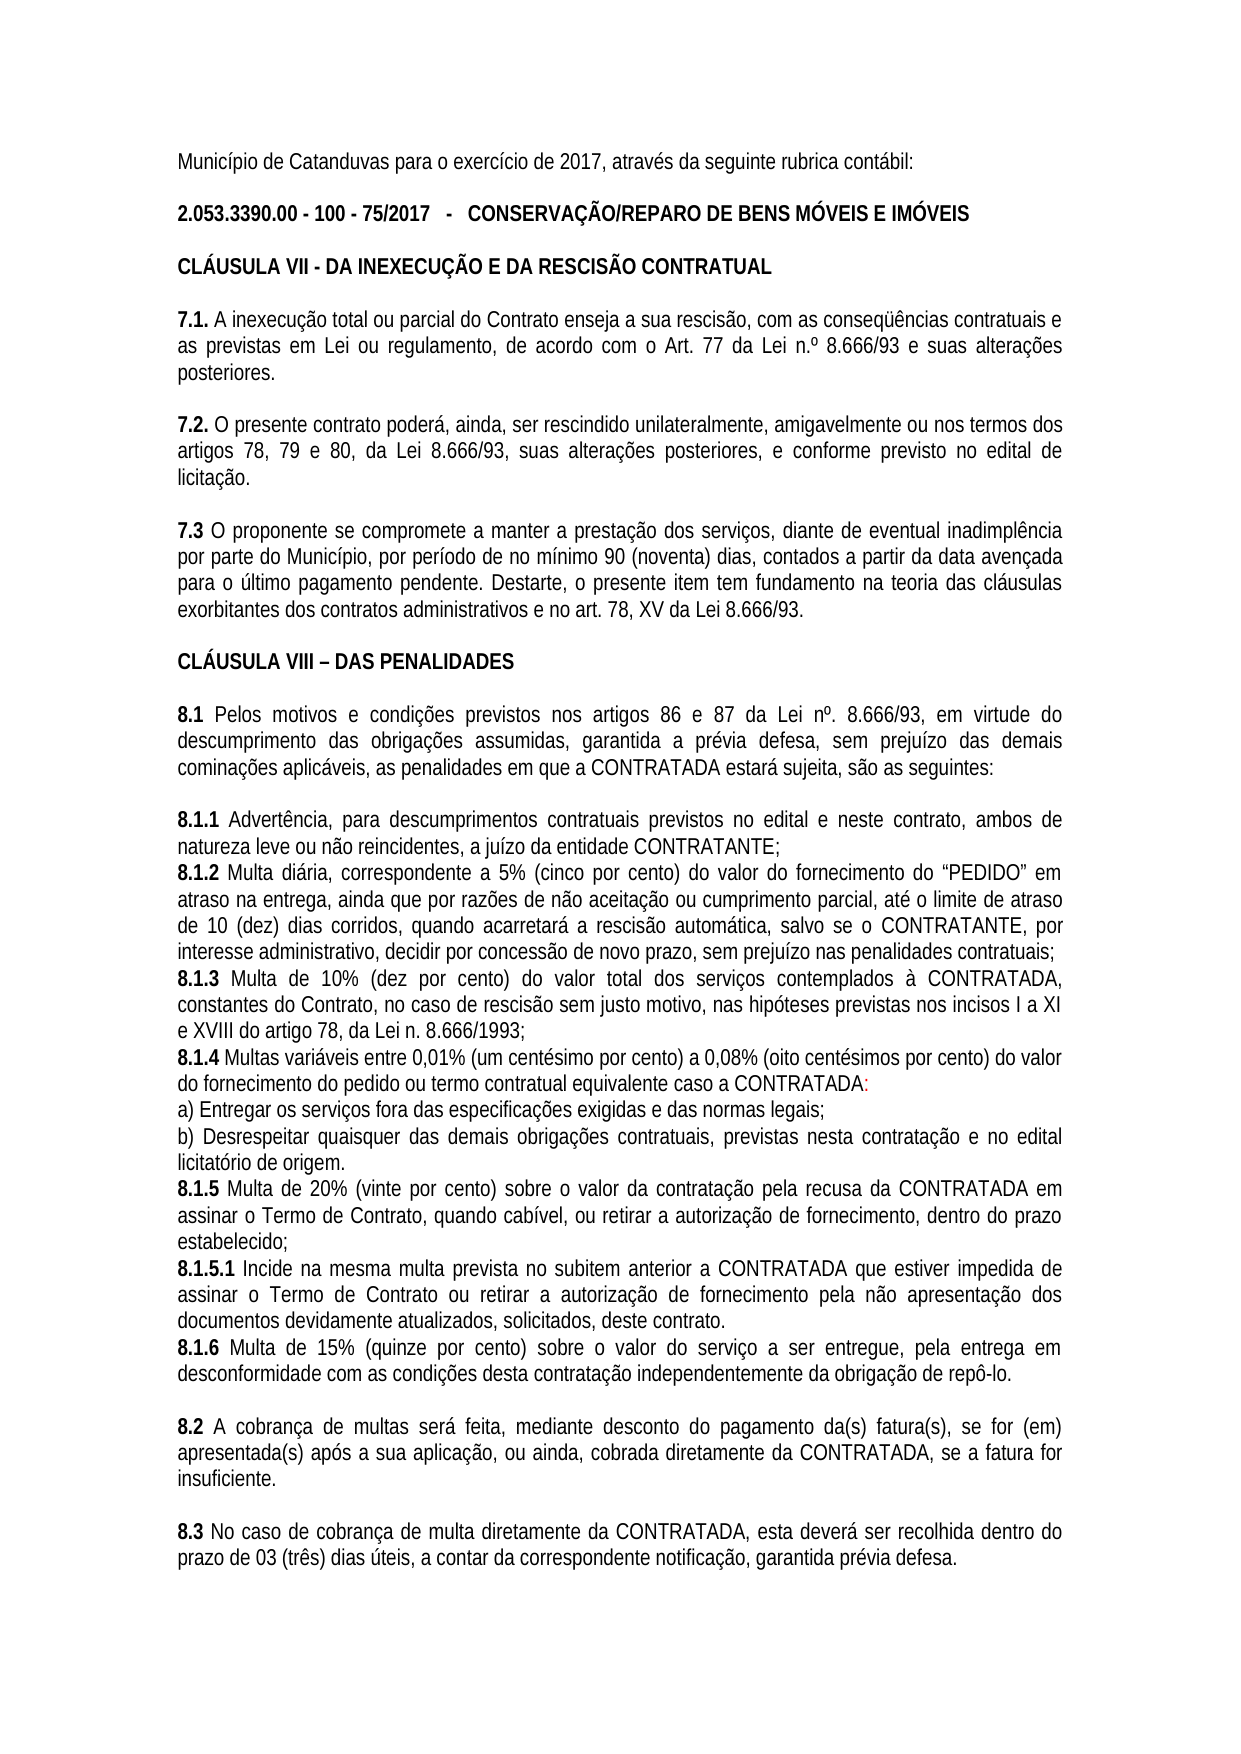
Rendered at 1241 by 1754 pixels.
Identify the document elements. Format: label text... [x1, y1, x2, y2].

text 2.053.3390.00 - 100 - 75/2017 - CONSERVAÇÃO/REPARO DE BENS MÓVEIS E IMÓVEIS [177, 200, 1063, 227]
text 7.3 O proponente se compromete a manter a prestação dos serviços, diante de eventual inadimplência por parte do Município, por período de no mínimo 90 (noventa) dias, contados a partir da data avençada para o último pagamento pendente. Destarte, o presente item tem fundamento na teoria das cláusulas exorbitantes dos contratos administrativos e no art. 78, XV da Lei 8.666/93. [177, 517, 1063, 622]
text 8.1.5.1 Incide na mesma multa prevista no subitem anterior a CONTRATADA que estiver impedida de assinar o Termo de Contrato ou retirar a autorização de fornecimento pela não apresentação dos documentos devidamente atualizados, solicitados, deste contrato. [177, 1254, 1063, 1333]
text a) Entregar os serviços fora das especificações exigidas e das normas legais; [177, 1096, 1063, 1123]
text b) Desrespeitar quaisquer das demais obrigações contratuais, previstas nesta contratação e no edital licitatório de origem. [177, 1123, 1063, 1175]
text CLÁUSULA VIII – DAS PENALIDADES [177, 648, 1063, 675]
text 8.1.3 Multa de 10% (dez por cento) do valor total dos serviços contemplados à CONTRATADA, constantes do Contrato, no caso de rescisão sem justo motivo, nas hipóteses previstas nos incisos I a XI e XVIII do artigo 78, da Lei n. 8.666/1993; [177, 964, 1063, 1044]
text 8.1.1 Advertência, para descumprimentos contratuais previstos no edital e neste contrato, ambos de natureza leve ou não reincidentes, a juízo da entidade Contratante; [177, 806, 1063, 859]
text 7.2. O presente contrato poderá, ainda, ser rescindido unilateralmente, amigavelmente ou nos termos dos artigos 78, 79 e 80, da Lei 8.666/93, suas alterações posteriores, e conforme previsto no edital de licitação. [177, 411, 1063, 490]
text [177, 148, 1063, 174]
text 8.1 Pelos motivos e condições previstos nos artigos 86 e 87 da Lei nº. 8.666/93, em virtude do descumprimento das obrigações assumidas, garantida a prévia defesa, sem prejuízo das demais cominações aplicáveis, as penalidades em que a CONTRATADA estará sujeita, são as seguintes: [177, 701, 1063, 780]
text 8.1.6 Multa de 15% (quinze por cento) sobre o valor do serviço a ser entregue, pela entrega em desconformidade com as condições desta contratação independentemente da obrigação de repô-lo. [177, 1333, 1063, 1386]
text CLÁUSULA VII - DA INEXECUÇÃO E DA RESCISÃO CONTRATUAL [177, 253, 1063, 279]
text 8.1.5 Multa de 20% (vinte por cento) sobre o valor da contratação pela recusa da CONTRATADA em assinar o Termo de Contrato, quando cabível, ou retirar a autorização de fornecimento, dentro do prazo estabelecido; [177, 1175, 1063, 1254]
text 8.2 A cobrança de multas será feita, mediante desconto do pagamento da(s) fatura(s), se for (em) apresentada(s) após a sua aplicação, ou ainda, cobrada diretamente da CONTRATADA, se a fatura for insuficiente. [177, 1413, 1063, 1492]
text 7.1. A inexecução total ou parcial do Contrato enseja a sua rescisão, com as conseqüências contratuais e as previstas em Lei ou regulamento, de acordo com o Art. 77 da Lei n.º 8.666/93 e suas alterações posteriores. [177, 306, 1063, 385]
text 8.1.4 Multas variáveis entre 0,01% (um centésimo por cento) a 0,08% (oito centésimos por cento) do valor do fornecimento do pedido ou termo contratual equivalente caso a CONTRATADA: [177, 1044, 1063, 1096]
text 8.3 No caso de cobrança de multa diretamente da CONTRATADA, esta deverá ser recolhida dentro do prazo de 03 (três) dias úteis, a contar da correspondente notificação, garantida prévia defesa. [177, 1518, 1063, 1571]
text 8.1.2 Multa diária, correspondente a 5% (cinco por cento) do valor do fornecimento do “PEDIDO” em atraso na entrega, ainda que por razões de não aceitação ou cumprimento parcial, até o limite de atraso de 10 (dez) dias corridos, quando acarretará a rescisão automática, salvo se o Contratante, por interesse administrativo, decidir por concessão de novo prazo, sem prejuízo nas penalidades contratuais; [177, 859, 1063, 964]
